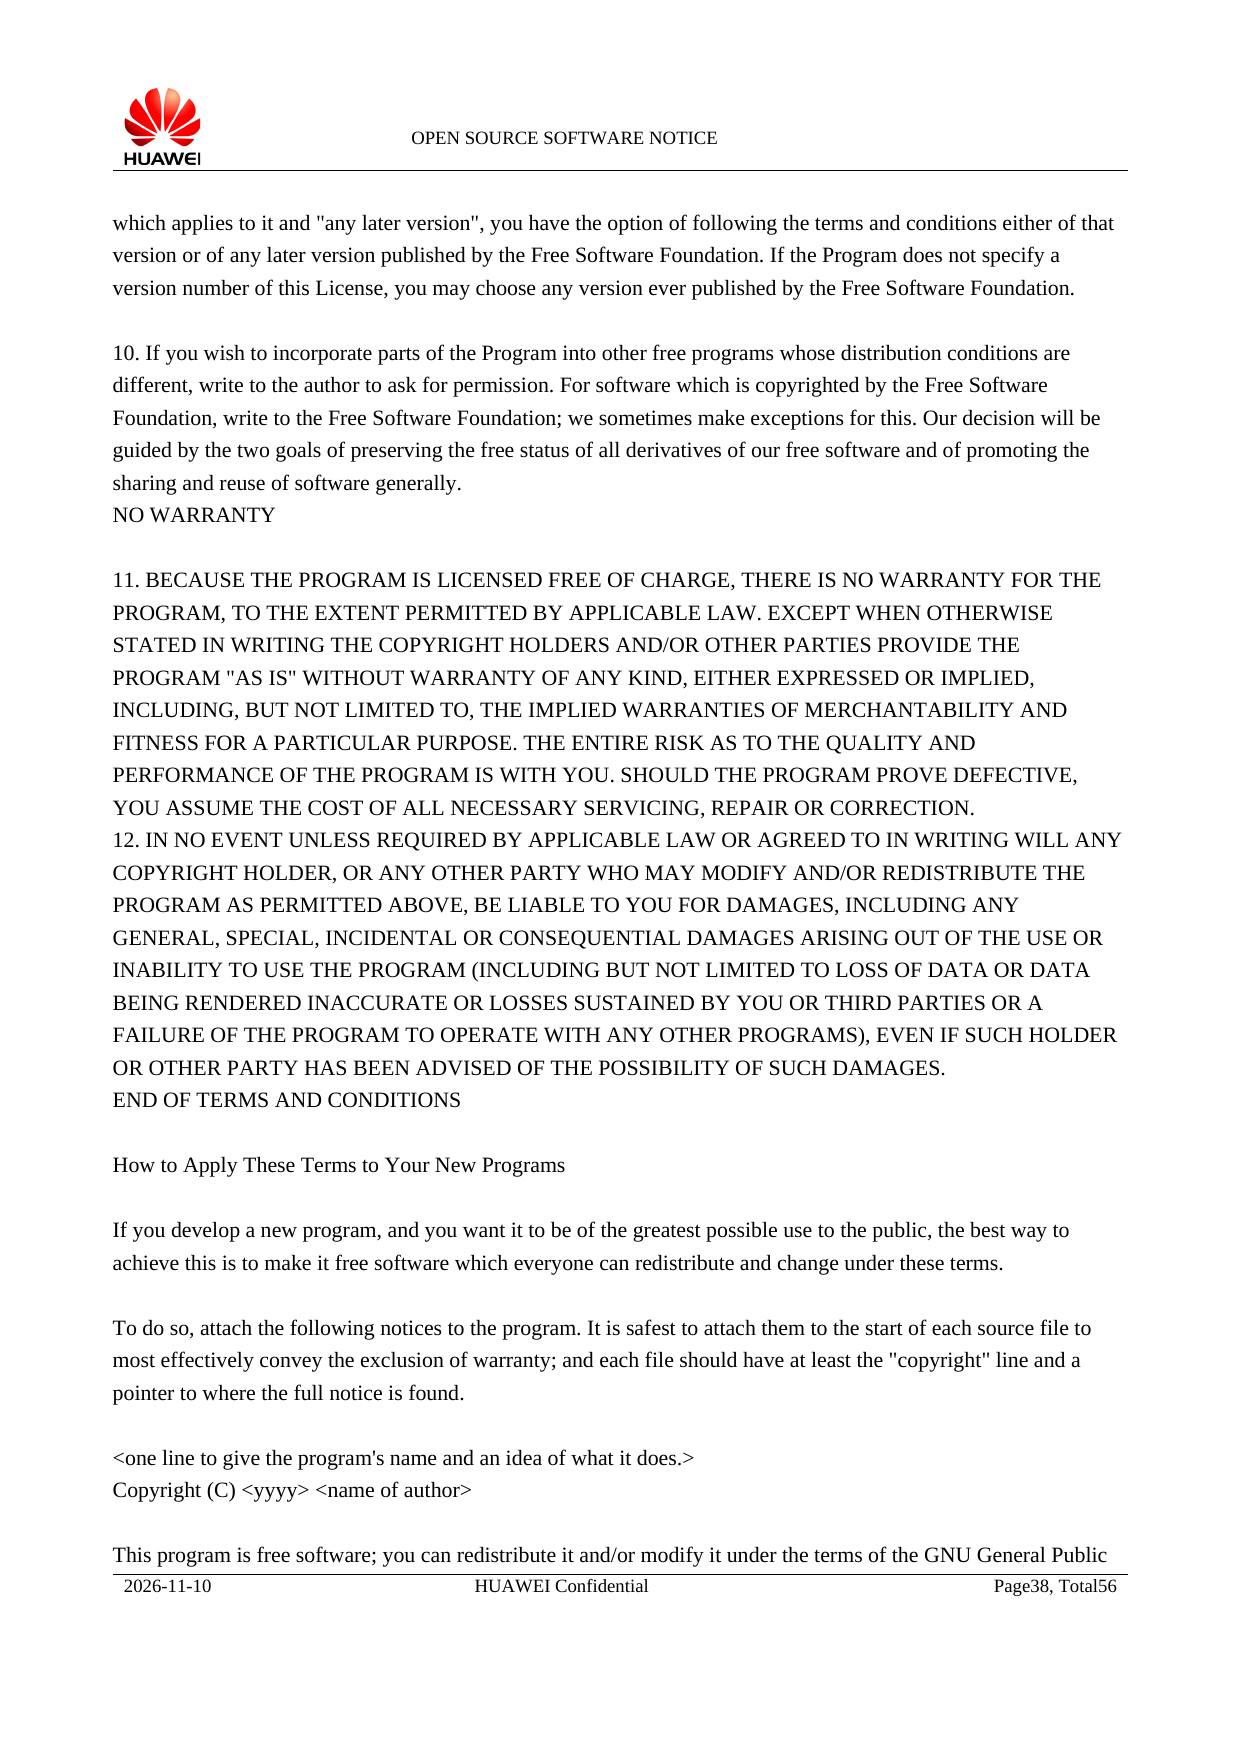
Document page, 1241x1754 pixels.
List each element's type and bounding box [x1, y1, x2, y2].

picture [124, 88, 201, 165]
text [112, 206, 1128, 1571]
